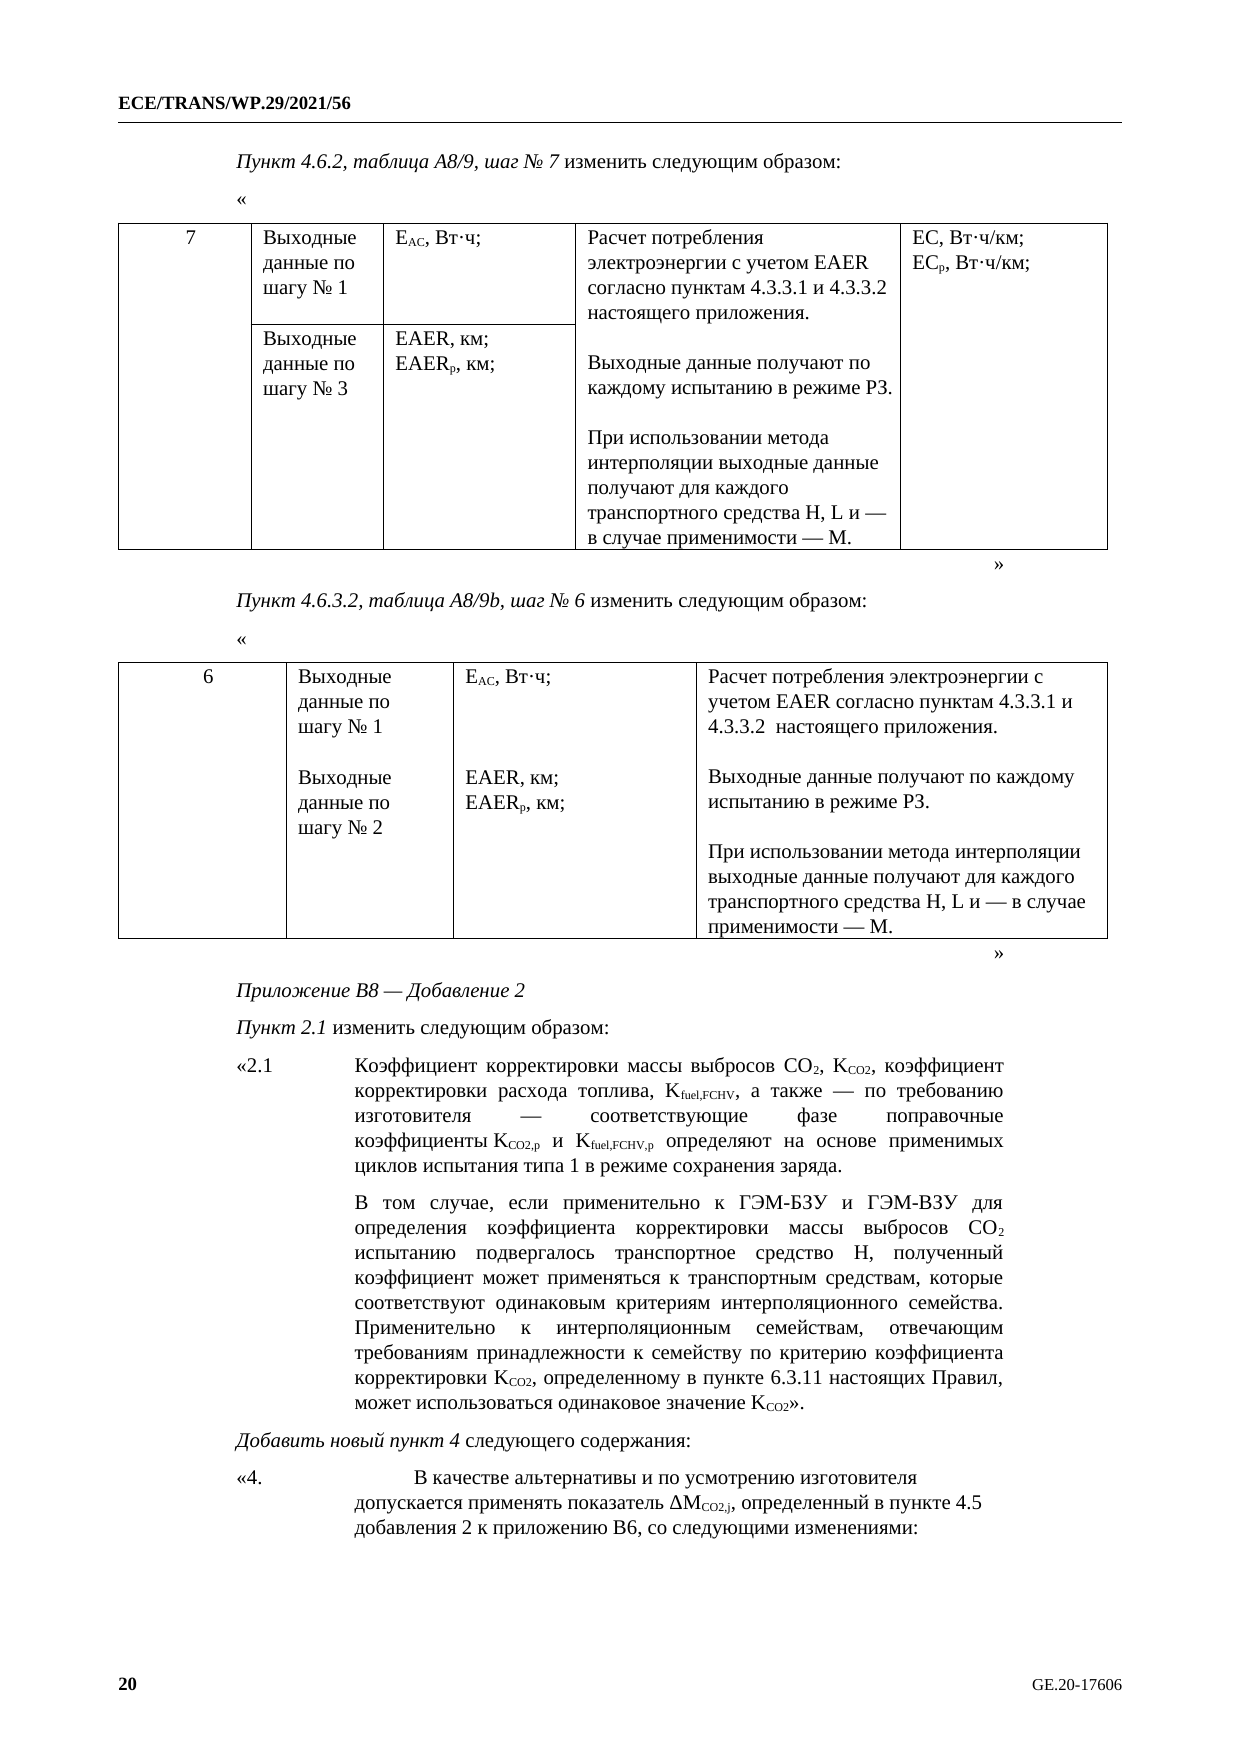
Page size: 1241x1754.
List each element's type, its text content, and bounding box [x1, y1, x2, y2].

table_header 6 [119, 663, 286, 938]
table_header EAC, Вт·ч; [384, 224, 575, 324]
table_header EC, Вт·ч/км; ECp, Вт·ч/км; [901, 224, 1107, 549]
text Пункт 4.6.3.2, таблица A8/9b, шаг № 6 изменить следующим образом: [236, 587, 1004, 612]
text Добавить новый пункт 4 следующего содержания: [236, 1427, 1004, 1452]
text «2.1 Коэффициент корректировки массы выбросов CO2, KCO2, коэффициент корректировки расхода топлива, Kfuel,FCHV, а также — по требованию изготовителя — соответствующие фазе поправочные коэффициенты KCO2,p и Kfuel,FCHV,p определяют на основе применимых циклов испытания типа 1 в режиме сохранения заряда. [236, 1052, 1004, 1177]
text » [236, 939, 1004, 964]
table_cell Выходные данные по шагу № 2 [287, 763, 453, 938]
table_header EAC, Вт·ч; [454, 663, 696, 763]
table_header Выходные данные по шагу № 1 [252, 224, 383, 324]
text « [236, 625, 1004, 650]
table_cell EAER, км; EAERp, км; [454, 763, 696, 938]
table_header Выходные данные по шагу № 1 [287, 663, 453, 763]
table_cell EAER, км; EAERp, км; [384, 325, 575, 549]
text » [236, 550, 1004, 575]
table_header Расчет потребления электроэнергии с учетом EAER согласно пунктам 4.3.3.1 и 4.3.3.2 настоящего приложения. Выходные данные получают по каждому испытанию в режиме РЗ. При использовании метода интерполяции выходные данные получают для каждого транспортного средства H, L и — в случае применимости — M. [576, 224, 900, 549]
text « [236, 185, 1004, 210]
text Пункт 4.6.2, тaблица A8/9, шаг № 7 изменить следующим образом: [236, 148, 1004, 173]
table_header 7 [119, 224, 251, 549]
table_cell Выходные данные по шагу № 3 [252, 325, 383, 549]
table_header Расчет потребления электроэнергии с учетом EAER согласно пунктам 4.3.3.1 и 4.3.3.2 настоящего приложения. Выходные данные получают по каждому испытанию в режиме РЗ. При использовании метода интерполяции выходные данные получают для каждого транспортного средства H, L и — в случае применимости — M. [697, 663, 1107, 938]
text Пункт 2.1 изменить следующим образом: [236, 1014, 1004, 1039]
text Приложение B8 — Добавление 2 [236, 977, 1004, 1002]
text «4. В качестве альтернативы и по усмотрению изготовителя допускается применять показатель ΔMCO2,j, определенный в пункте 4.5 добавления 2 к приложению B6, со следующими изменениями: [236, 1464, 1004, 1539]
text В том случае, если применительно к ГЭМ-БЗУ и ГЭМ-ВЗУ для определения коэффициента корректировки массы выбросов CO2 испытанию подвергалось транспортное средство H, полученный коэффициент может применяться к транспортным средствам, которые соответствуют одинаковым критериям интерполяционного семейства. Применительно к интерполяционным семействам, отвечающим требованиям принадлежности к семейству по критерию коэффициента корректировки KCO2, определенному в пункте 6.3.11 настоящих Правил, может использоваться одинаковое значение KCO2». [354, 1189, 1004, 1414]
